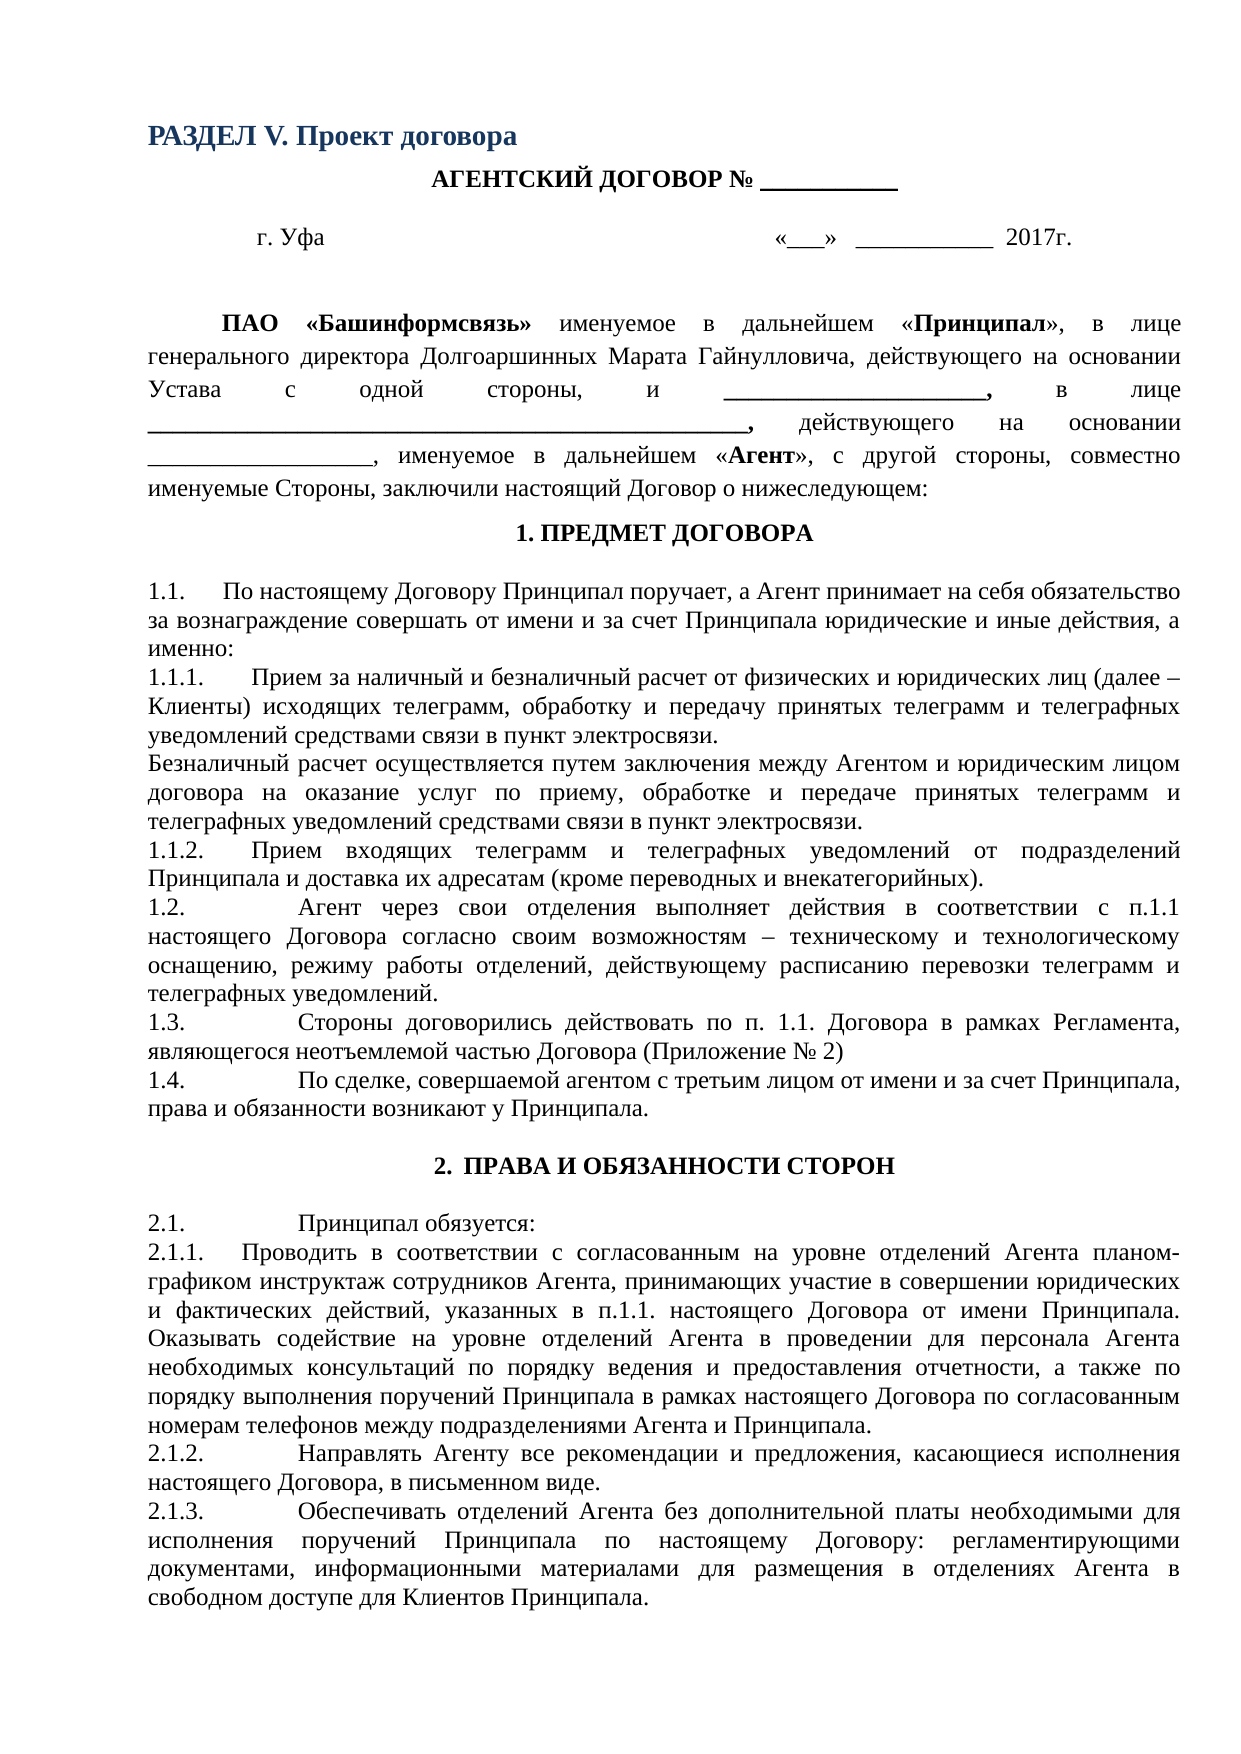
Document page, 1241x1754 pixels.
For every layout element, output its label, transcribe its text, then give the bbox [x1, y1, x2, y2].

list Прием за наличный и безналичный расчет от физических и юридических лиц (далее – Клиенты) исходящих телеграмм, обработку и передачу принятых телеграмм и телеграфных уведомлений средствами связи в пункт электросвязи. [148, 662, 1181, 748]
list Прием входящих телеграмм и телеграфных уведомлений от подразделений Принципала и доставка их адресатам (кроме переводных и внекатегорийных). [148, 835, 1181, 892]
list ПРАВА И ОБЯЗАННОСТИ СТОРОН [148, 1151, 1181, 1180]
text 2.1.3. Обеспечивать отделений Агента без дополнительной платы необходимыми для исполнения поручений Принципала по настоящему Договору: регламентирующими документами, информационными материалами для размещения в отделениях Агента в свободном доступе для Клиентов Принципала. [148, 1496, 1181, 1611]
text АГЕНТСКИЙ ДОГОВОР № ___________ [148, 164, 1181, 193]
text г. Уфа «___» ___________ 2017г. [148, 222, 1181, 250]
text 2.1.1. Проводить в соответствии с согласованным на уровне отделений Агента планом-графиком инструктаж сотрудников Агента, принимающих участие в совершении юридических и фактических действий, указанных в п.1.1. настоящего Договора от имени Принципала. Оказывать содействие на уровне отделений Агента в проведении для персонала Агента необходимых консультаций по порядку ведения и предоставления отчетности, а также по порядку выполнения поручений Принципала в рамках настоящего Договора по согласованным номерам телефонов между подразделениями Агента и Принципала. [148, 1237, 1181, 1438]
text 2.1. Принципал обязуется: [148, 1208, 1181, 1237]
list По сделке, совершаемой агентом с третьим лицом от имени и за счет Принципала, права и обязанности возникают у Принципала. [148, 1065, 1181, 1122]
list Агент через свои отделения выполняет действия в соответствии с п.1.1 настоящего Договора согласно своим возможностям – техническому и технологическому оснащению, режиму работы отделений, действующему расписанию перевозки телеграмм и телеграфных уведомлений. [148, 892, 1181, 1007]
list По настоящему Договору Принципал поручает, а Агент принимает на себя обязательство за вознаграждение совершать от имени и за счет Принципала юридические и иные действия, а именно: [148, 576, 1181, 662]
text 2.1.2. Направлять Агенту все рекомендации и предложения, касающиеся исполнения настоящего Договора, в письменном виде. [148, 1438, 1181, 1496]
text 1. ПРЕДМЕТ ДОГОВОРА [148, 518, 1181, 547]
text Безналичный расчет осуществляется путем заключения между Агентом и юридическим лицом договора на оказание услуг по приему, обработке и передаче принятых телеграмм и телеграфных уведомлений средствами связи в пункт электросвязи. [148, 748, 1181, 835]
text РАЗДЕЛ V. Проект договора [148, 118, 1181, 152]
text ПАО «Башинформсвязь» именуемое в дальнейшем «Принципал», в лице генерального директора Долгоаршинных Марата Гайнулловича, действующего на основании Устава с одной стороны, и _____________________, в лице ________________________________________________, действующего на основании __________________, именуемое в дальнейшем «Агент», с другой стороны, совместно именуемые Стороны, заключили настоящий Договор о нижеследующем: [148, 308, 1181, 502]
list Стороны договорились действовать по п. 1.1. Договора в рамках Регламента, являющегося неотъемлемой частью Договора (Приложение № 2) [148, 1007, 1181, 1065]
